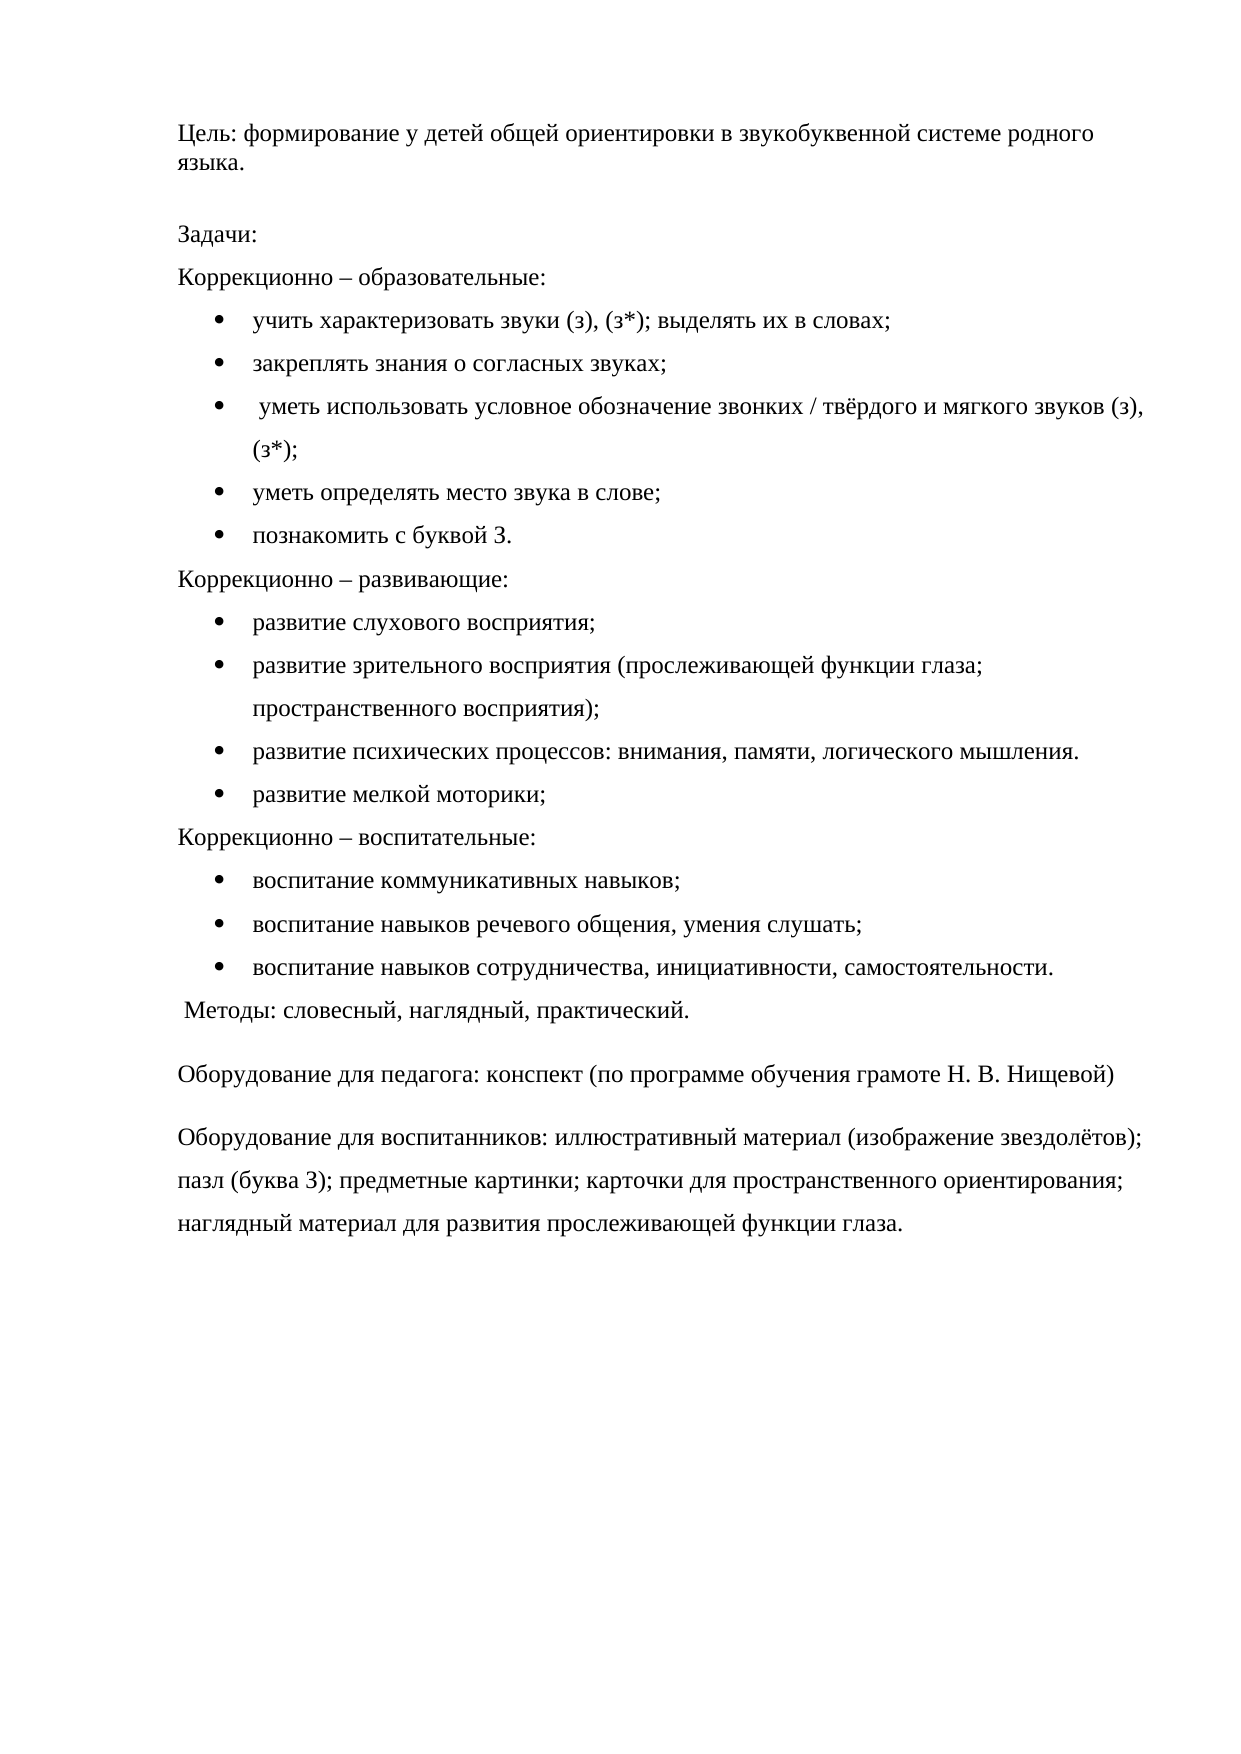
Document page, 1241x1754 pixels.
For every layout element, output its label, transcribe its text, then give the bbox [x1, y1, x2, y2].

list учить характеризовать звуки (з), (з*); выделять их в словах; [215, 305, 1152, 334]
text Коррекционно – образовательные: [177, 262, 1152, 291]
list развитие слухового восприятия; [215, 607, 1152, 636]
list уметь использовать условное обозначение звонких / твёрдого и мягкого звуков (з), (з*); [215, 391, 1152, 463]
text Коррекционно – развивающие: [177, 564, 1152, 592]
text Оборудование для воспитанников: иллюстративный материал (изображение звездолётов); пазл (буква З); предметные картинки; карточки для пространственного ориентирования; наглядный материал для развития прослеживающей функции глаза. [177, 1122, 1152, 1237]
list воспитание коммуникативных навыков; [215, 866, 1152, 894]
list воспитание навыков речевого общения, умения слушать; [215, 909, 1152, 937]
text Коррекционно – воспитательные: [177, 822, 1152, 851]
list развитие психических процессов: внимания, памяти, логического мышления. [215, 736, 1152, 765]
text Цель: формирование у детей общей ориентировки в звукобуквенной системе родного языка. [177, 118, 1152, 176]
text Задачи: [177, 219, 1152, 247]
list развитие мелкой моторики; [215, 779, 1152, 808]
list познакомить с буквой З. [215, 521, 1152, 549]
list закреплять знания о согласных звуках; [215, 348, 1152, 377]
list развитие зрительного восприятия (прослеживающей функции глаза; пространственного восприятия); [215, 650, 1152, 722]
text Оборудование для педагога: конспект (по программе обучения грамоте Н. В. Нищевой) [177, 1059, 1152, 1087]
list уметь определять место звука в слове; [215, 477, 1152, 506]
list воспитание навыков сотрудничества, инициативности, самостоятельности. [215, 952, 1152, 981]
text Методы: словесный, наглядный, практический. [177, 995, 1152, 1024]
